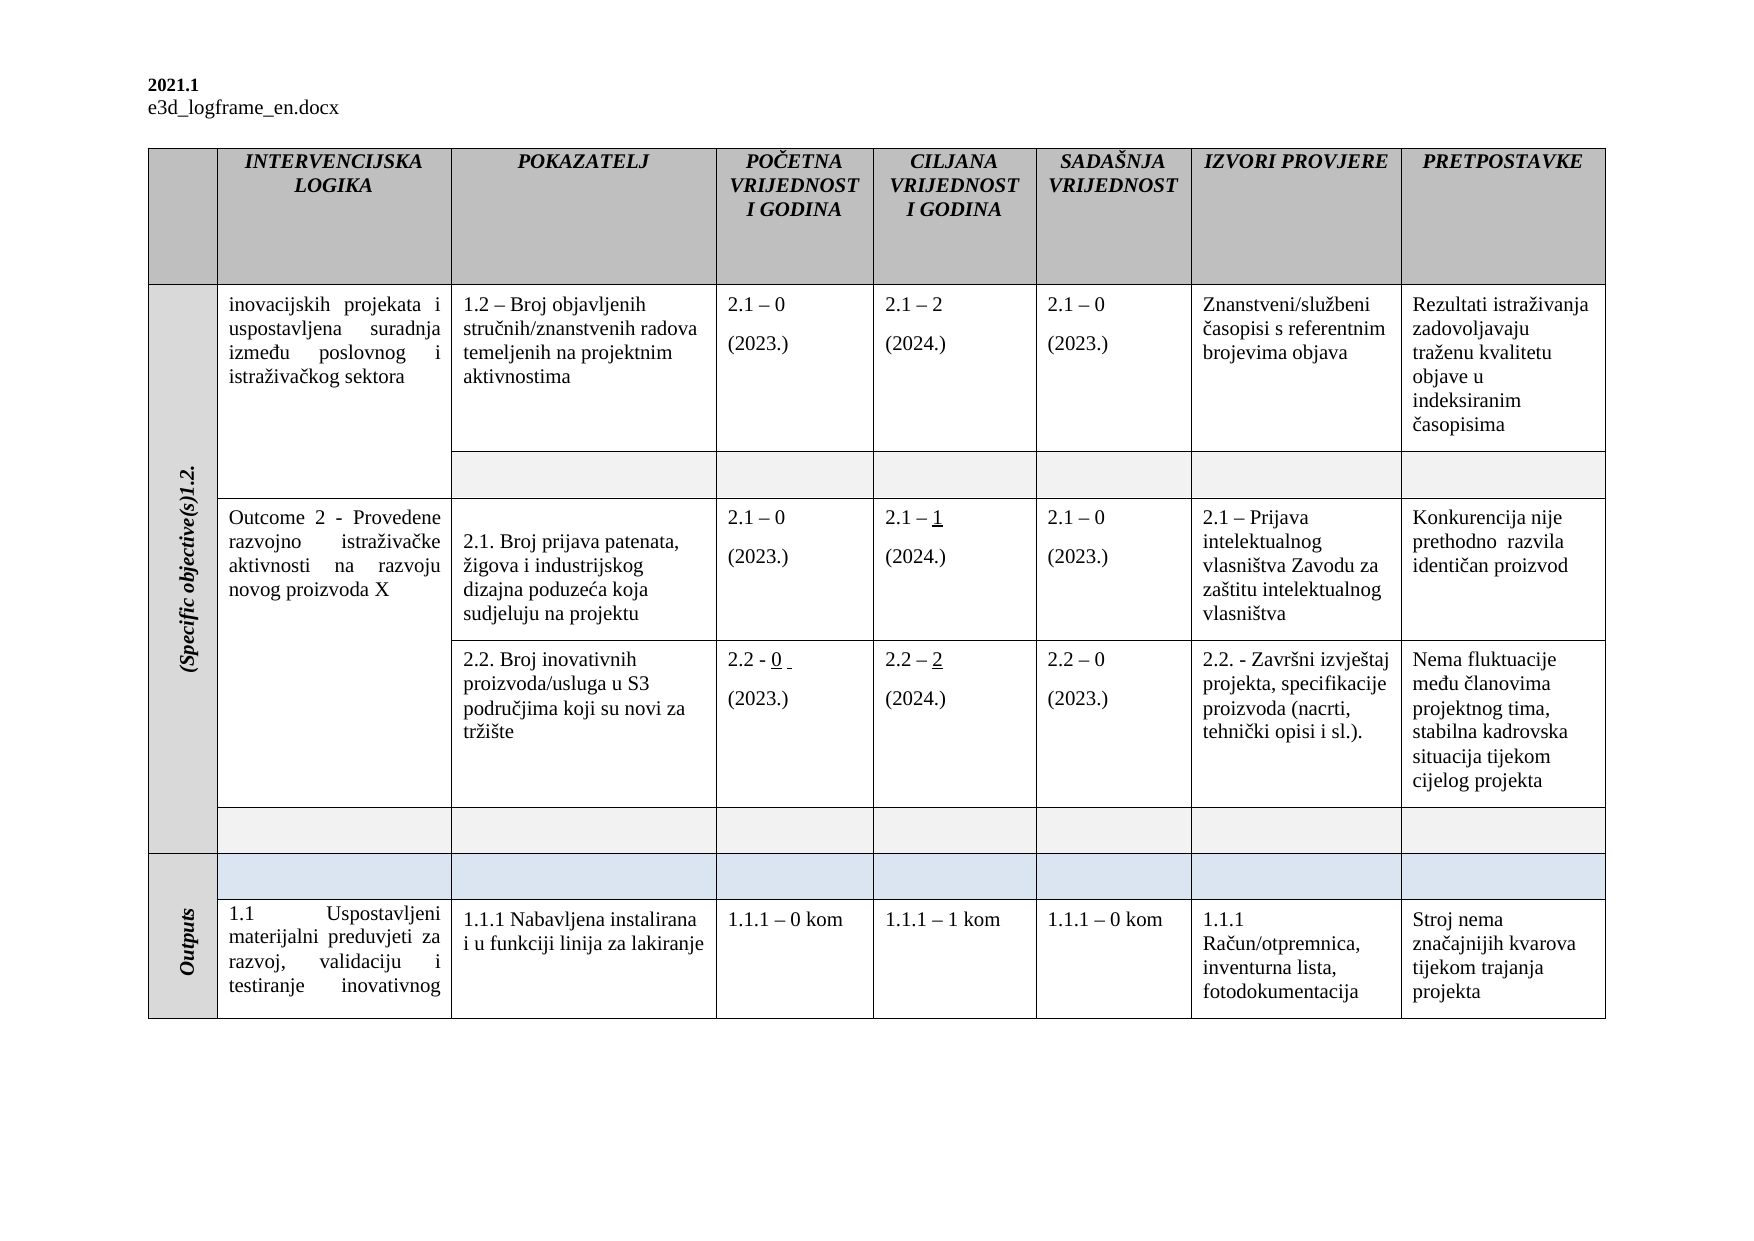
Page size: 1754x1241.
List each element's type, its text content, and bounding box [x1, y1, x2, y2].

table_cell Znanstveni/službeni časopisi s referentnim brojevima objava [1192, 285, 1401, 451]
table_cell 1.1.1 – 0 kom [1037, 900, 1191, 1018]
table_header POČETNA VRIJEDNOST I GODINA [717, 149, 873, 284]
table_cell 2.1 – 0 (2023.) [717, 499, 873, 640]
table_cell [874, 854, 1036, 899]
table_cell 2.2 – 2 (2024.) [874, 641, 1036, 807]
table_cell 1.1.1 Račun/otpremnica, inventurna lista, fotodokumentacija [1192, 900, 1401, 1018]
table_cell 2.2. - Završni izvještaj projekta, specifikacije proizvoda (nacrti, tehnički opisi i sl.). [1192, 641, 1401, 807]
table_cell [874, 452, 1036, 497]
table_cell [452, 854, 716, 899]
table_cell [1192, 808, 1401, 853]
table_cell [452, 452, 716, 497]
table_cell [1037, 452, 1191, 497]
table_header SADAŠNJA VRIJEDNOST [1037, 149, 1191, 284]
table_cell 2.2 - 0 (2023.) [717, 641, 873, 807]
table_cell Stroj nema značajnijih kvarova tijekom trajanja projekta [1402, 900, 1605, 1018]
table_cell 1.1.1 – 1 kom [874, 900, 1036, 1018]
table_cell 2.1. Broj prijava patenata, žigova i industrijskog dizajna poduzeća koja sudjeluju na projektu [452, 499, 716, 640]
table_cell [1402, 452, 1605, 497]
table_cell 2.1 – 2 (2024.) [874, 285, 1036, 451]
table_cell 2.1 – 0 (2023.) [1037, 499, 1191, 640]
table_cell Outcome 2 - Provedene razvojno istraživačke aktivnosti na razvoju novog proizvoda X [218, 499, 451, 807]
table_cell 2.2. Broj inovativnih proizvoda/usluga u S3 područjima koji su novi za tržište [452, 641, 716, 807]
table_cell 2.1 – 0 (2023.) [1037, 285, 1191, 451]
table_cell [1192, 854, 1401, 899]
table_cell 2.1 – Prijava intelektualnog vlasništva Zavodu za zaštitu intelektualnog vlasništva [1192, 499, 1401, 640]
table_header [149, 149, 217, 284]
table_cell [1192, 452, 1401, 497]
table_header POKAZATELJ [452, 149, 716, 284]
table_cell [1402, 808, 1605, 853]
table_cell [874, 808, 1036, 853]
table_cell 1.1.1 – 0 kom [717, 900, 873, 1018]
table_cell [1037, 808, 1191, 853]
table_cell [218, 900, 451, 1018]
table_cell [717, 854, 873, 899]
table_cell Outputs [149, 854, 217, 1018]
table_header PRETPOSTAVKE [1402, 149, 1605, 284]
table_cell Rezultati istraživanja zadovoljavaju traženu kvalitetu objave u indeksiranim časopisima [1402, 285, 1605, 451]
table_cell 1.2 – Broj objavljenih stručnih/znanstvenih radova temeljenih na projektnim aktivnostima [452, 285, 716, 451]
table_cell [1402, 854, 1605, 899]
table_cell 2.1 – 1 (2024.) [874, 499, 1036, 640]
table_cell Konkurencija nije prethodno razvila identičan proizvod [1402, 499, 1605, 640]
table_cell 2.2 – 0 (2023.) [1037, 641, 1191, 807]
table_header INTERVENCIJSKA LOGIKA [218, 149, 451, 284]
table_cell [717, 808, 873, 853]
table_header CILJANA VRIJEDNOST I GODINA [874, 149, 1036, 284]
table_cell [218, 854, 451, 899]
table_cell [717, 452, 873, 497]
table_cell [218, 285, 451, 497]
table_cell Nema fluktuacije među članovima projektnog tima, stabilna kadrovska situacija tijekom cijelog projekta [1402, 641, 1605, 807]
table_cell [452, 808, 716, 853]
table_cell [218, 808, 451, 853]
table_cell 2.1 – 0 (2023.) [717, 285, 873, 451]
table_cell 1.1.1 Nabavljena instalirana i u funkciji linija za lakiranje [452, 900, 716, 1018]
table_header IZVORI PROVJERE [1192, 149, 1401, 284]
table_cell [1037, 854, 1191, 899]
